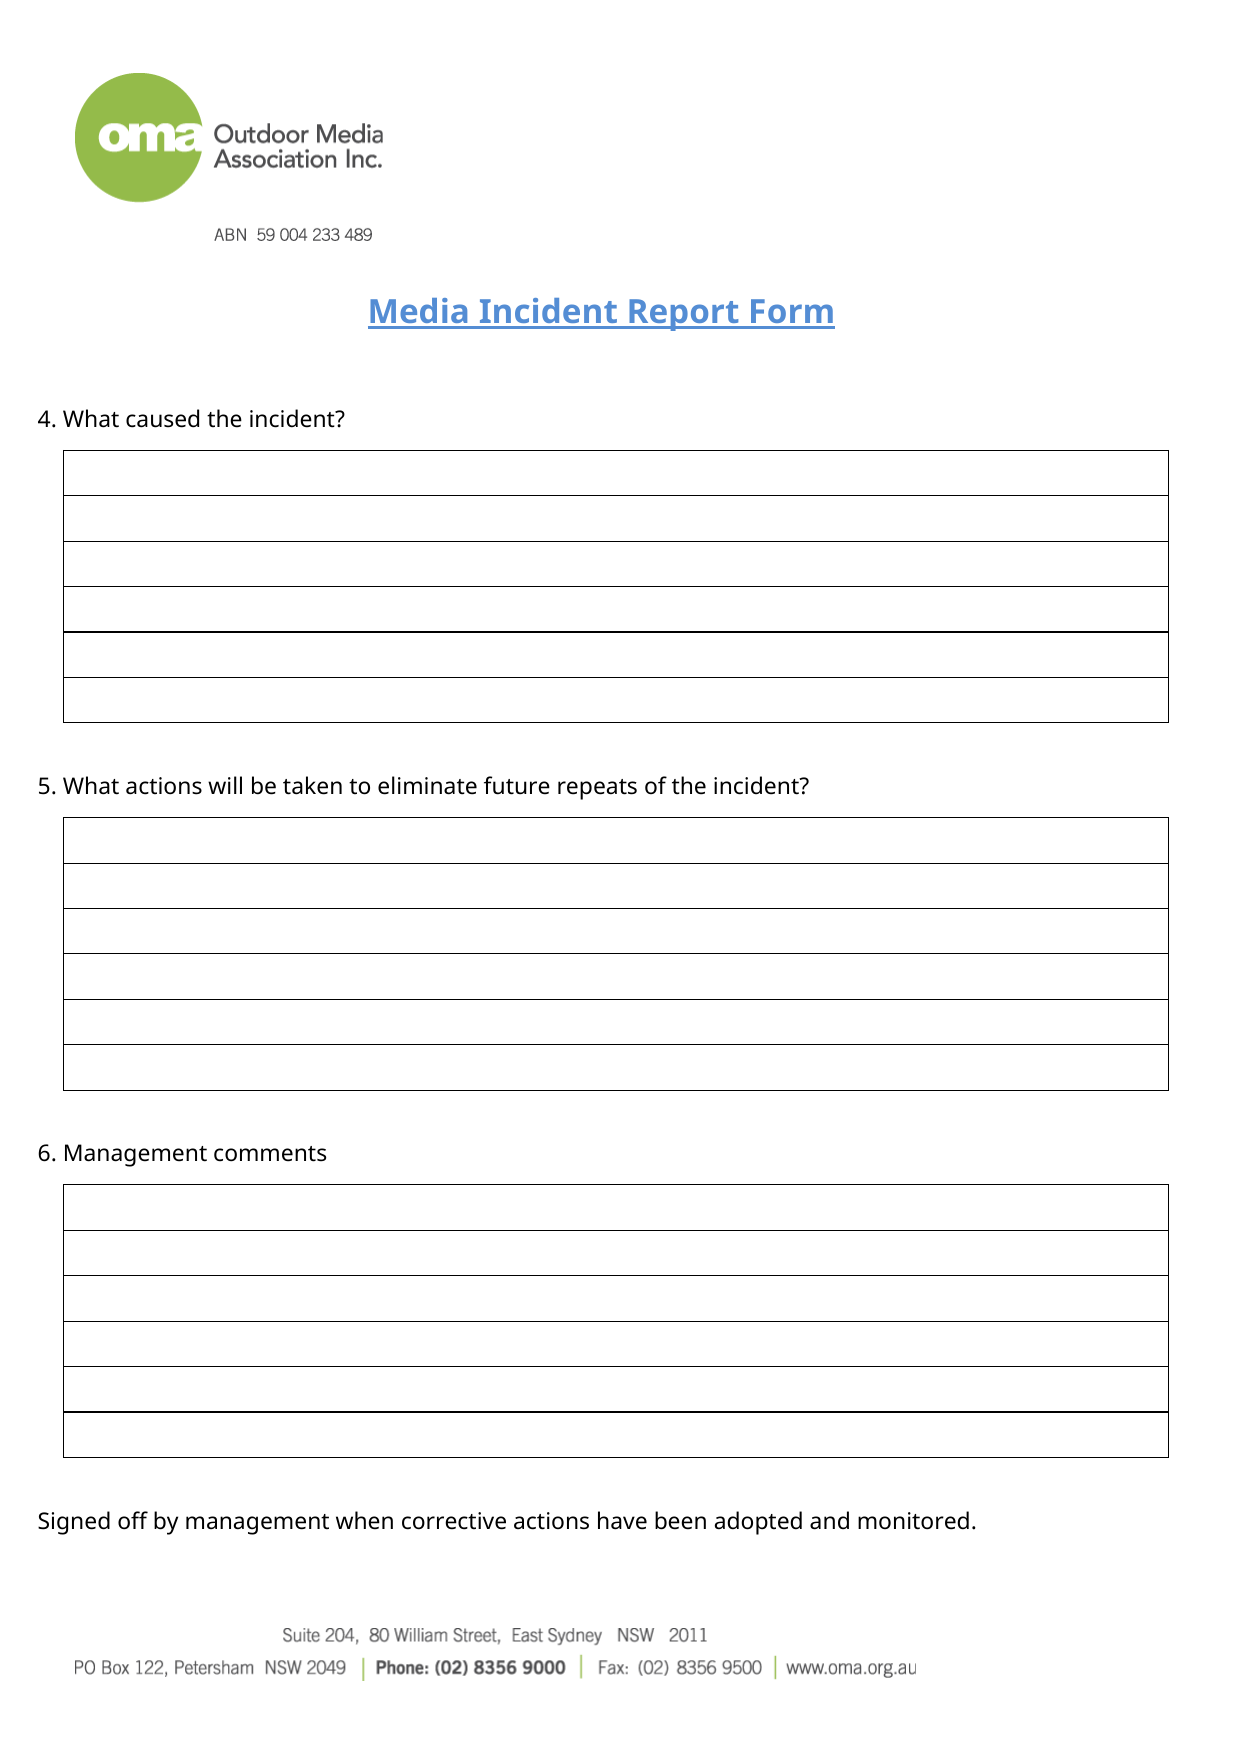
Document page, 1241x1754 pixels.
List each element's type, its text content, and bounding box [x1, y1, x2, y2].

text 5. What actions will be taken to eliminate future repeats of the incident? [37, 770, 1165, 801]
picture [75, 73, 383, 241]
table_cell [64, 1000, 1168, 1044]
table_cell [64, 1045, 1168, 1089]
table_cell [64, 587, 1168, 631]
text Signed off by management when corrective actions have been adopted and monitored. [37, 1505, 1165, 1583]
table_cell [64, 678, 1168, 722]
picture [75, 1628, 916, 1681]
text Media Incident Report Form [37, 288, 1165, 333]
table_cell [64, 1322, 1168, 1366]
text 6. Management comments [37, 1137, 1165, 1169]
table_header [64, 818, 1168, 862]
table_cell [64, 1276, 1168, 1321]
table_header [64, 1185, 1168, 1230]
table_cell [64, 633, 1168, 677]
text 4. What caused the incident? [37, 403, 1165, 434]
table_cell [64, 909, 1168, 953]
table_cell [64, 954, 1168, 999]
table_cell [64, 1413, 1168, 1457]
table_cell [64, 542, 1168, 586]
table_cell [64, 1367, 1168, 1411]
table_cell [64, 864, 1168, 908]
table_header [64, 451, 1168, 495]
table_cell [64, 496, 1168, 541]
table_cell [64, 1231, 1168, 1275]
